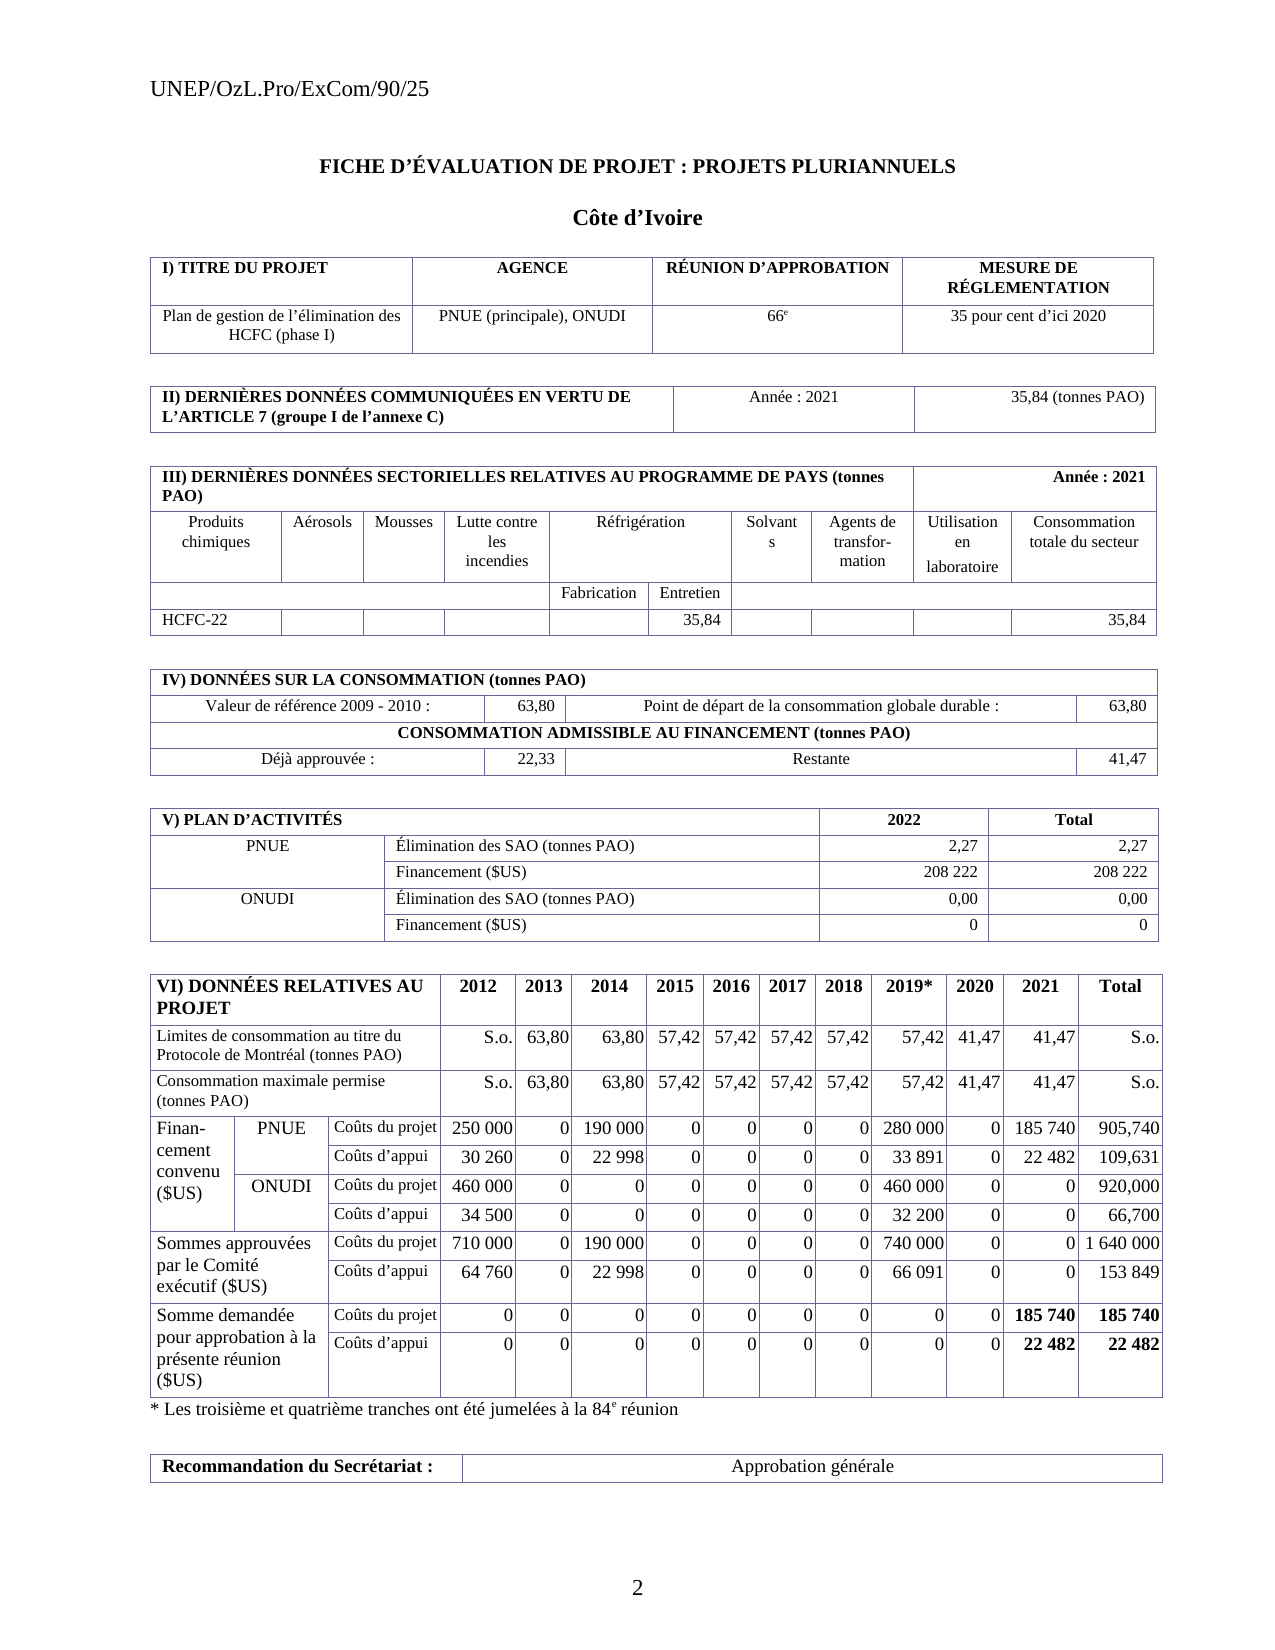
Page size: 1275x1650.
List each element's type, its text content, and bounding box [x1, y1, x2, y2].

table_cell 0 [647, 1232, 703, 1260]
table_cell 0 [704, 1261, 759, 1303]
table_cell 0 [816, 1232, 871, 1260]
table_cell Entretien [649, 583, 731, 609]
table_cell 63,80 [1077, 696, 1157, 722]
table_cell 0 [947, 1175, 1003, 1202]
table_cell Financement ($US) [385, 915, 819, 941]
table_cell Déjà approuvée : [151, 749, 484, 774]
table_cell Coûts d’appui [329, 1204, 440, 1231]
table_cell 57,42 [760, 1026, 815, 1070]
table_cell S.o. [441, 1026, 515, 1070]
table_cell 0 [760, 1261, 815, 1303]
table_cell 0 [947, 1117, 1003, 1145]
table_header IV) DONNÉES SUR LA CONSOMMATION (tonnes PAO) [151, 670, 1157, 695]
table_cell 0 [947, 1204, 1003, 1231]
table_cell 22 998 [572, 1146, 646, 1173]
table_header Année : 2021 [674, 387, 914, 432]
table_cell Finan-cement convenu ($US) [151, 1117, 234, 1231]
table_cell 0 [760, 1117, 815, 1145]
table_cell 185 740 [1079, 1304, 1162, 1332]
text * Les troisième et quatrième tranches ont été jumelées à la 84e réunion [150, 1398, 1125, 1419]
table_cell Consommation maximale permise (tonnes PAO) [151, 1071, 440, 1116]
table_header 2013 [516, 975, 571, 1024]
table_cell Fabrication [550, 583, 648, 609]
table_cell Coûts du projet [329, 1232, 440, 1260]
table_cell 0 [704, 1204, 759, 1231]
table_header II) DERNIÈRES DONNÉES COMMUNIQUÉES EN VERTU DE L’ARTICLE 7 (groupe I de l’annexe C) [151, 387, 673, 432]
table_cell S.o. [441, 1071, 515, 1116]
table_cell 250 000 [441, 1117, 515, 1145]
table_cell 0 [516, 1117, 571, 1145]
table_cell 740 000 [872, 1232, 946, 1260]
table_cell 0 [516, 1175, 571, 1202]
table_cell Restante [566, 749, 1076, 774]
table_cell 0 [1004, 1175, 1078, 1202]
table_cell 22 482 [1079, 1333, 1162, 1397]
table_cell [732, 610, 811, 635]
table_cell [282, 610, 363, 635]
table_cell 0 [947, 1146, 1003, 1173]
table_cell 0 [704, 1117, 759, 1145]
table_cell 0 [516, 1204, 571, 1231]
table_header 2022 [820, 809, 988, 835]
table_cell 0 [516, 1232, 571, 1260]
table_cell 66e [653, 306, 902, 353]
table_header AGENCE [413, 258, 652, 305]
table_cell 0 [947, 1333, 1003, 1397]
table_cell 185 740 [1004, 1117, 1078, 1145]
table_cell 190 000 [572, 1117, 646, 1145]
table_header 35,84 (tonnes PAO) [915, 387, 1155, 432]
table_cell S.o. [1079, 1026, 1162, 1070]
table_cell 32 200 [872, 1204, 946, 1231]
table_header Année : 2021 [914, 467, 1156, 511]
table_cell Consommation totale du secteur [1012, 512, 1156, 582]
table_header Total [989, 809, 1158, 835]
table_cell 0 [441, 1304, 515, 1332]
table_cell 208 222 [989, 862, 1158, 888]
table_header 2014 [572, 975, 646, 1024]
table_cell [732, 583, 1156, 609]
table_cell Financement ($US) [385, 862, 819, 888]
table_header Approbation générale [463, 1455, 1162, 1482]
table_cell 0 [760, 1333, 815, 1397]
table_cell ONUDI [235, 1175, 328, 1231]
table_cell 0 [572, 1204, 646, 1231]
table_cell 0 [1004, 1261, 1078, 1303]
table_cell 0 [647, 1117, 703, 1145]
table_cell PNUE [151, 836, 384, 888]
table_cell Coûts d’appui [329, 1261, 440, 1303]
table_cell Sommes approuvées par le Comité exécutif ($US) [151, 1232, 328, 1303]
table_cell 0 [872, 1333, 946, 1397]
table_cell 63,80 [516, 1026, 571, 1070]
table_cell Coûts du projet [329, 1175, 440, 1202]
table_cell 0 [704, 1304, 759, 1332]
table_cell 41,47 [1004, 1071, 1078, 1116]
table_cell [550, 610, 648, 635]
table_cell 0 [816, 1333, 871, 1397]
table_cell 0 [872, 1304, 946, 1332]
table_cell CONSOMMATION ADMISSIBLE AU FINANCEMENT (tonnes PAO) [151, 723, 1157, 748]
table_cell Coûts du projet [329, 1117, 440, 1145]
table_cell 0 [516, 1261, 571, 1303]
table_cell 63,80 [516, 1071, 571, 1116]
table_header 2018 [816, 975, 871, 1024]
table_cell 35 pour cent d’ici 2020 [903, 306, 1153, 353]
table_header 2016 [704, 975, 759, 1024]
table_cell 63,80 [572, 1071, 646, 1116]
table_cell 41,47 [1004, 1026, 1078, 1070]
table_cell Lutte contre les incendies [445, 512, 549, 582]
table_cell 0 [704, 1146, 759, 1173]
table_header RÉUNION D’APPROBATION [653, 258, 902, 305]
table_cell 208 222 [820, 862, 988, 888]
table_cell 33 891 [872, 1146, 946, 1173]
table_cell 0 [647, 1333, 703, 1397]
table_cell 0 [647, 1261, 703, 1303]
table_cell 66,700 [1079, 1204, 1162, 1231]
table_cell 0 [647, 1304, 703, 1332]
table_cell [914, 610, 1011, 635]
table_cell 0 [572, 1304, 646, 1332]
table_cell 0 [704, 1175, 759, 1202]
table_cell Élimination des SAO (tonnes PAO) [385, 889, 819, 914]
table_cell Coûts d’appui [329, 1333, 440, 1397]
table_cell 57,42 [704, 1071, 759, 1116]
table_cell 0 [947, 1232, 1003, 1260]
table_header MESURE DE RÉGLEMENTATION [903, 258, 1153, 305]
table_header 2012 [441, 975, 515, 1024]
table_cell 0 [816, 1261, 871, 1303]
table_cell 0 [816, 1146, 871, 1173]
table_cell 0 [947, 1261, 1003, 1303]
table_cell 0 [760, 1175, 815, 1202]
table_cell Coûts d’appui [329, 1146, 440, 1173]
table_header Total [1079, 975, 1162, 1024]
table_cell 0 [760, 1232, 815, 1260]
table_cell 30 260 [441, 1146, 515, 1173]
table_cell Utilisation en laboratoire [914, 512, 1011, 582]
table_cell 0 [816, 1304, 871, 1332]
table_cell Réfrigération [550, 512, 731, 582]
table_cell PNUE [235, 1117, 328, 1173]
table_cell 0 [704, 1333, 759, 1397]
table_header 2020 [947, 975, 1003, 1024]
table_cell 0 [989, 915, 1158, 941]
table_cell 905,740 [1079, 1117, 1162, 1145]
table_header III) DERNIÈRES DONNÉES SECTORIELLES RELATIVES AU PROGRAMME DE PAYS (tonnes PAO) [151, 467, 913, 511]
table_cell ONUDI [151, 889, 384, 941]
table_header 2021 [1004, 975, 1078, 1024]
table_cell 2,27 [820, 836, 988, 861]
table_cell 34 500 [441, 1204, 515, 1231]
table_cell Valeur de référence 2009 - 2010 : [151, 696, 484, 722]
table_cell 153 849 [1079, 1261, 1162, 1303]
table_cell 190 000 [572, 1232, 646, 1260]
table_cell 0,00 [989, 889, 1158, 914]
table_cell 460 000 [872, 1175, 946, 1202]
table_cell Élimination des SAO (tonnes PAO) [385, 836, 819, 861]
table_cell 41,47 [947, 1026, 1003, 1070]
table_cell 57,42 [816, 1026, 871, 1070]
table_cell 0,00 [820, 889, 988, 914]
table_cell 0 [816, 1175, 871, 1202]
text FICHE D’ÉVALUATION DE PROJET : PROJETS PLURIANNUELS [150, 154, 1125, 178]
table_cell 35,84 [649, 610, 731, 635]
table_cell 41,47 [947, 1071, 1003, 1116]
table_header I) TITRE DU PROJET [151, 258, 412, 305]
table_cell 57,42 [760, 1071, 815, 1116]
table_header VI) DONNÉES RELATIVES AU PROJET [151, 975, 440, 1024]
table_cell 0 [816, 1204, 871, 1231]
table_cell [364, 610, 444, 635]
table_cell 460 000 [441, 1175, 515, 1202]
table_cell 0 [947, 1304, 1003, 1332]
table_cell [812, 610, 913, 635]
table_cell 57,42 [872, 1071, 946, 1116]
table_cell 64 760 [441, 1261, 515, 1303]
table_cell 0 [572, 1175, 646, 1202]
table_cell 0 [816, 1117, 871, 1145]
table_cell 0 [760, 1146, 815, 1173]
table_cell 0 [760, 1304, 815, 1332]
table_cell 109,631 [1079, 1146, 1162, 1173]
table_cell Mousses [364, 512, 444, 582]
table_cell 22 998 [572, 1261, 646, 1303]
table_cell 57,42 [647, 1026, 703, 1070]
table_cell 0 [647, 1204, 703, 1231]
table_cell S.o. [1079, 1071, 1162, 1116]
table_cell 66 091 [872, 1261, 946, 1303]
table_cell 57,42 [704, 1026, 759, 1070]
table_header V) PLAN D’ACTIVITÉS [151, 809, 819, 835]
table_cell 22 482 [1004, 1333, 1078, 1397]
table_cell 280 000 [872, 1117, 946, 1145]
table_cell 2,27 [989, 836, 1158, 861]
table_cell 22,33 [485, 749, 565, 774]
table_cell 22 482 [1004, 1146, 1078, 1173]
table_cell 0 [704, 1232, 759, 1260]
table_header Recommandation du Secrétariat : [151, 1455, 462, 1482]
table_cell 0 [647, 1146, 703, 1173]
table_cell 0 [1004, 1204, 1078, 1231]
table_cell 0 [647, 1175, 703, 1202]
table_cell 0 [516, 1146, 571, 1173]
table_cell Produits chimiques [151, 512, 281, 582]
table_cell 0 [572, 1333, 646, 1397]
table_cell 185 740 [1004, 1304, 1078, 1332]
table_cell [151, 583, 549, 609]
table_cell Plan de gestion de l’élimination des HCFC (phase I) [151, 306, 412, 353]
table_cell HCFC-22 [151, 610, 281, 635]
table_cell 57,42 [647, 1071, 703, 1116]
table_cell Somme demandée pour approbation à la présente réunion ($US) [151, 1304, 328, 1397]
table_cell 63,80 [572, 1026, 646, 1070]
table_cell 0 [1004, 1232, 1078, 1260]
table_cell PNUE (principale), ONUDI [413, 306, 652, 353]
table_cell [445, 610, 549, 635]
table_cell Point de départ de la consommation globale durable : [566, 696, 1076, 722]
table_cell 710 000 [441, 1232, 515, 1260]
table_cell Solvants [732, 512, 811, 582]
table_cell Agents de transfor-mation [812, 512, 913, 582]
text Côte d’Ivoire [150, 204, 1125, 231]
table_cell 0 [760, 1204, 815, 1231]
table_cell 920,000 [1079, 1175, 1162, 1202]
table_header 2019* [872, 975, 946, 1024]
table_cell Limites de consommation au titre du Protocole de Montréal (tonnes PAO) [151, 1026, 440, 1070]
table_cell 0 [441, 1333, 515, 1397]
table_cell 1 640 000 [1079, 1232, 1162, 1260]
table_cell Aérosols [282, 512, 363, 582]
table_cell Coûts du projet [329, 1304, 440, 1332]
table_cell 35,84 [1012, 610, 1156, 635]
table_header 2015 [647, 975, 703, 1024]
table_cell 41,47 [1077, 749, 1157, 774]
table_cell 0 [820, 915, 988, 941]
table_cell 57,42 [816, 1071, 871, 1116]
table_cell 63,80 [485, 696, 565, 722]
table_cell 0 [516, 1333, 571, 1397]
table_cell 0 [516, 1304, 571, 1332]
table_header 2017 [760, 975, 815, 1024]
table_cell 57,42 [872, 1026, 946, 1070]
